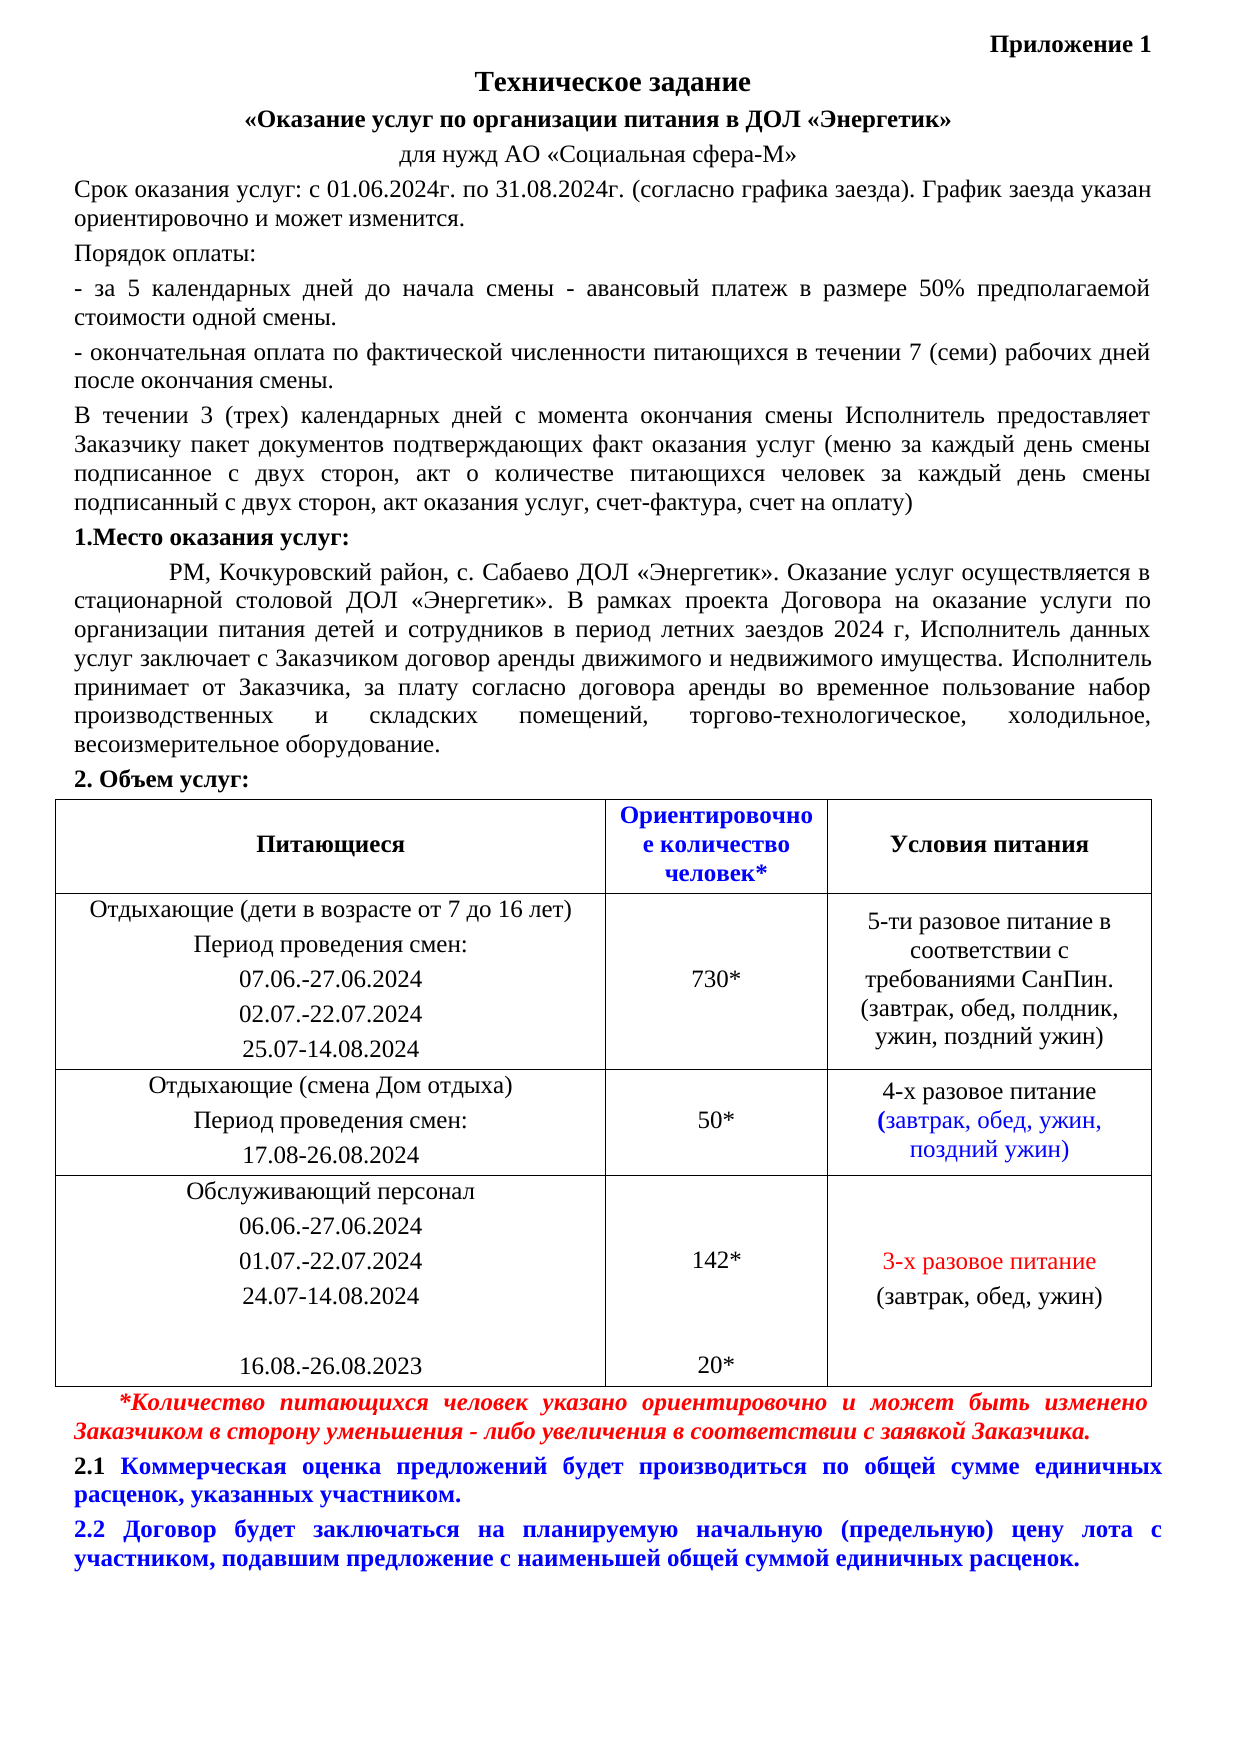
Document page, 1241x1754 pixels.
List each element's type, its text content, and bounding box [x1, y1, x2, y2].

table_cell 5-ти разовое питание в соответствии с требованиями СанПин. (завтрак, обед, полдник, ужин, поздний ужин) [828, 894, 1151, 1069]
table_cell Отдыхающие (смена Дом отдыха) Период проведения смен: 17.08-26.08.2024 [56, 1070, 605, 1175]
table_header Условия питания [828, 800, 1151, 893]
table_cell 142* 20* [606, 1176, 827, 1386]
text 2. Объем услуг: [0, 764, 1152, 793]
text Порядок оплаты: [74, 238, 1152, 267]
table_cell 4-х разовое питание (завтрак, обед, ужин, поздний ужин) [828, 1070, 1151, 1175]
text для нужд АО «Социальная сфера-М» [74, 139, 1122, 168]
table_cell Отдыхающие (дети в возрасте от 7 до 16 лет) Период проведения смен: 07.06.-27.06.2024 02.07.-22.07.2024 25.07-14.08.2024 [56, 894, 605, 1069]
text Техническое задание [74, 64, 1152, 98]
text - окончательная оплата по фактической численности питающихся в течении 7 (семи) рабочих дней после окончания смены. [74, 337, 1152, 394]
text - за 5 календарных дней до начала смены - авансовый платеж в размере 50% предполагаемой стоимости одной смены. [74, 273, 1152, 331]
table_cell Обслуживающий персонал 06.06.-27.06.2024 01.07.-22.07.2024 24.07-14.08.2024 16.08.-26.08.2023 [56, 1176, 605, 1386]
text 2.2 Договор будет заключаться на планируемую начальную (предельную) цену лота с участником, подавшим предложение с наименьшей общей суммой единичных расценок. [74, 1514, 1163, 1572]
text *Количество питающихся человек указано ориентировочно и может быть изменено Заказчиком в сторону уменьшения - либо увеличения в соответствии с заявкой Заказчика. [74, 1387, 1152, 1444]
text РМ, Кочкуровский район, с. Сабаево ДОЛ «Энергетик». Оказание услуг осуществляется в стационарной столовой ДОЛ «Энергетик». В рамках проекта Договора на оказание услуги по организации питания детей и сотрудников в период летних заездов 2024 г, Исполнитель данных услуг заключает с Заказчиком договор аренды движимого и недвижимого имущества. Исполнитель принимает от Заказчика, за плату согласно договора аренды во временное пользование набор производственных и складских помещений, торгово-технологическое, холодильное, весоизмерительное оборудование. [74, 557, 1152, 758]
table_header Питающиеся [56, 800, 605, 893]
table_cell 50* [606, 1070, 827, 1175]
text В течении 3 (трех) календарных дней с момента окончания смены Исполнитель предоставляет Заказчику пакет документов подтверждающих факт оказания услуг (меню за каждый день смены подписанное с двух сторон, акт о количестве питающихся человек за каждый день смены подписанный с двух сторон, акт оказания услуг, счет-фактура, счет на оплату) [74, 401, 1152, 516]
table_cell 3-х разовое питание (завтрак, обед, ужин) [828, 1176, 1151, 1386]
text Приложение 1 [74, 29, 1152, 58]
text Срок оказания услуг: с 01.06.2024г. по 31.08.2024г. (согласно графика заезда). График заезда указан ориентировочно и может изменится. [74, 174, 1152, 232]
text «Оказание услуг по организации питания в ДОЛ «Энергетик» [74, 104, 1122, 133]
text 1.Место оказания услуг: [74, 522, 1152, 551]
table_cell 730* [606, 894, 827, 1069]
text 2.1 Коммерческая оценка предложений будет производиться по общей сумме единичных расценок, указанных участником. [74, 1451, 1163, 1508]
table_header Ориентировочное количество человек* [606, 800, 827, 893]
